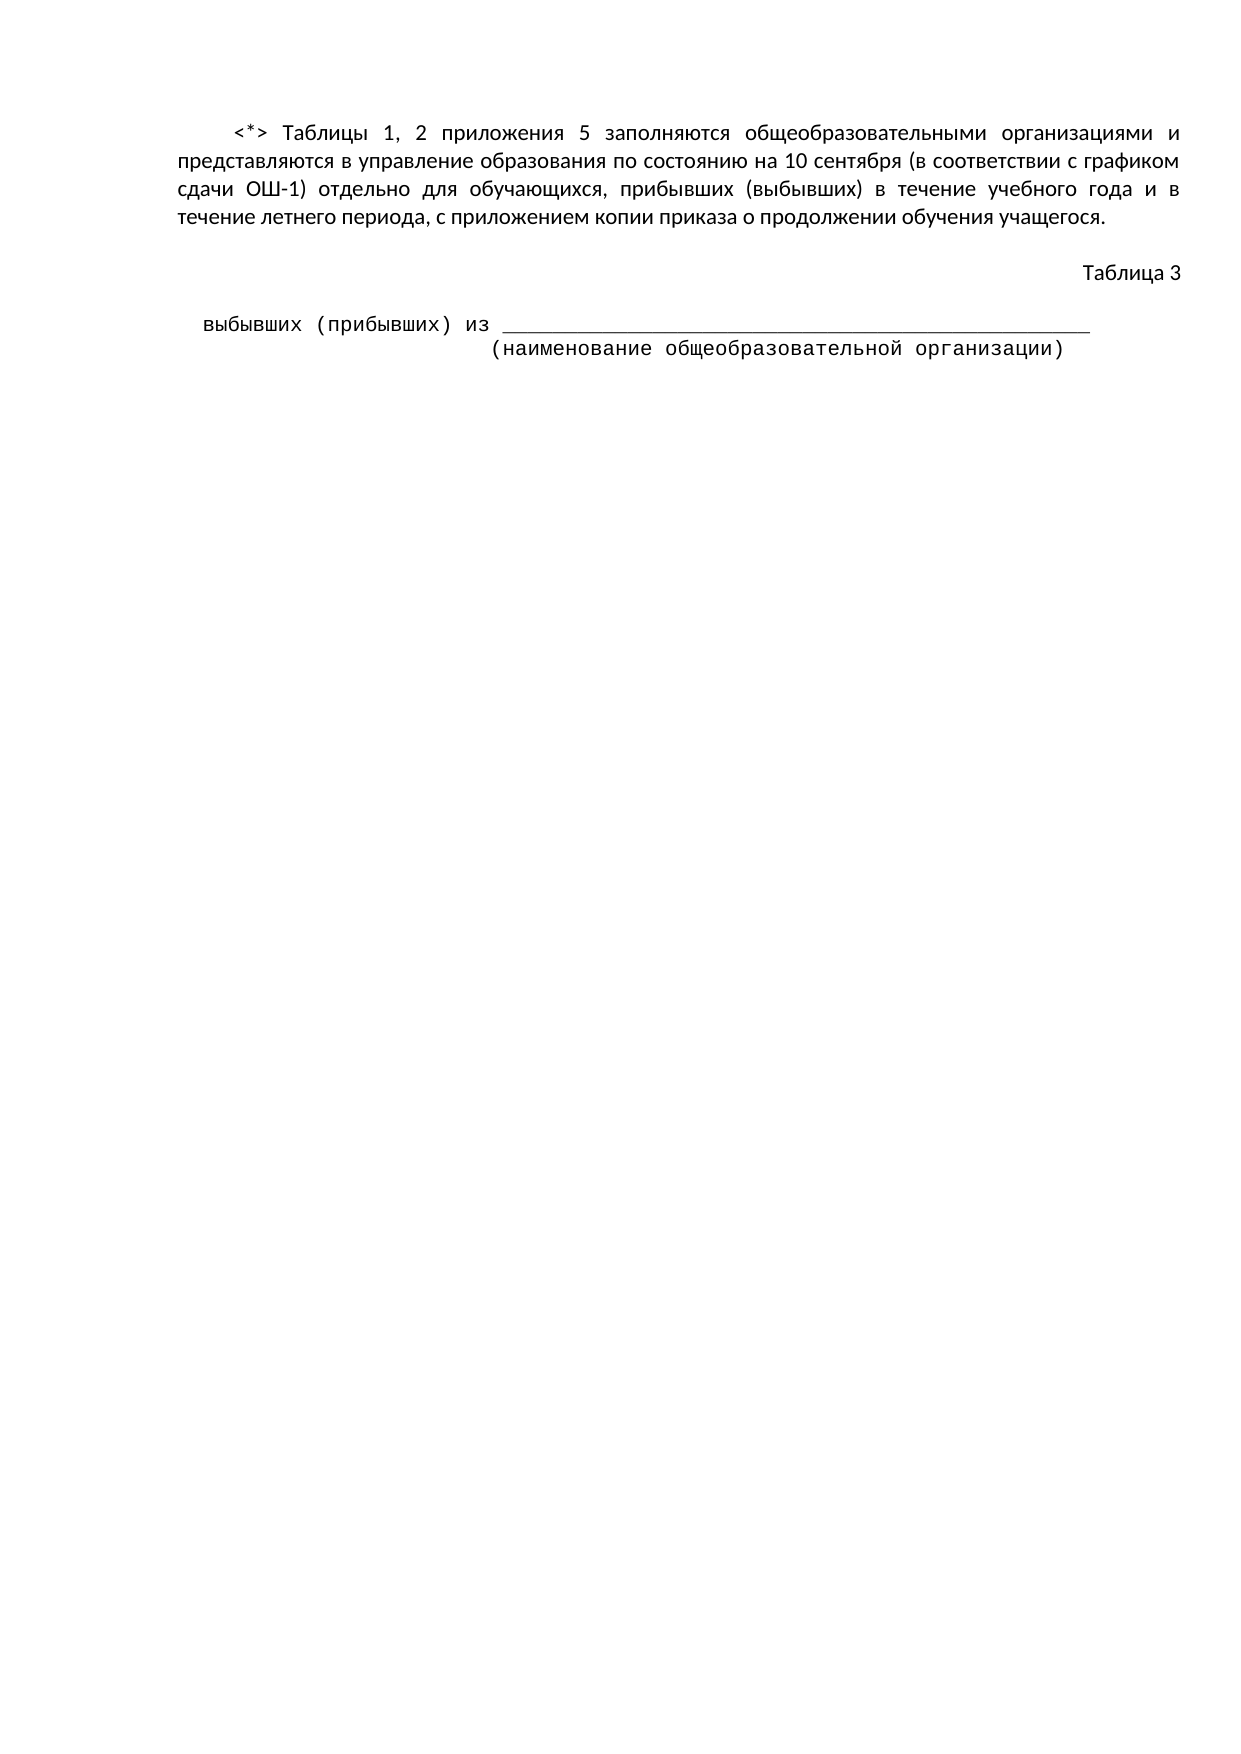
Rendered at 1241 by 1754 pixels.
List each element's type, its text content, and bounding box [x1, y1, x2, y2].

text <*> Таблицы 1, 2 приложения 5 заполняются общеобразовательными организациями и представляются в управление образования по состоянию на 10 сентября (в соответствии с графиком сдачи ОШ-1) отдельно для обучающихся, прибывших (выбывших) в течение учебного года и в течение летнего периода, с приложением копии приказа о продолжении обучения учащегося. [177, 118, 1181, 230]
text Таблица 3 [177, 258, 1181, 286]
text (наименование общеобразовательной организации) [177, 338, 1181, 362]
text выбывших (прибывших) из _______________________________________________ [177, 314, 1181, 338]
